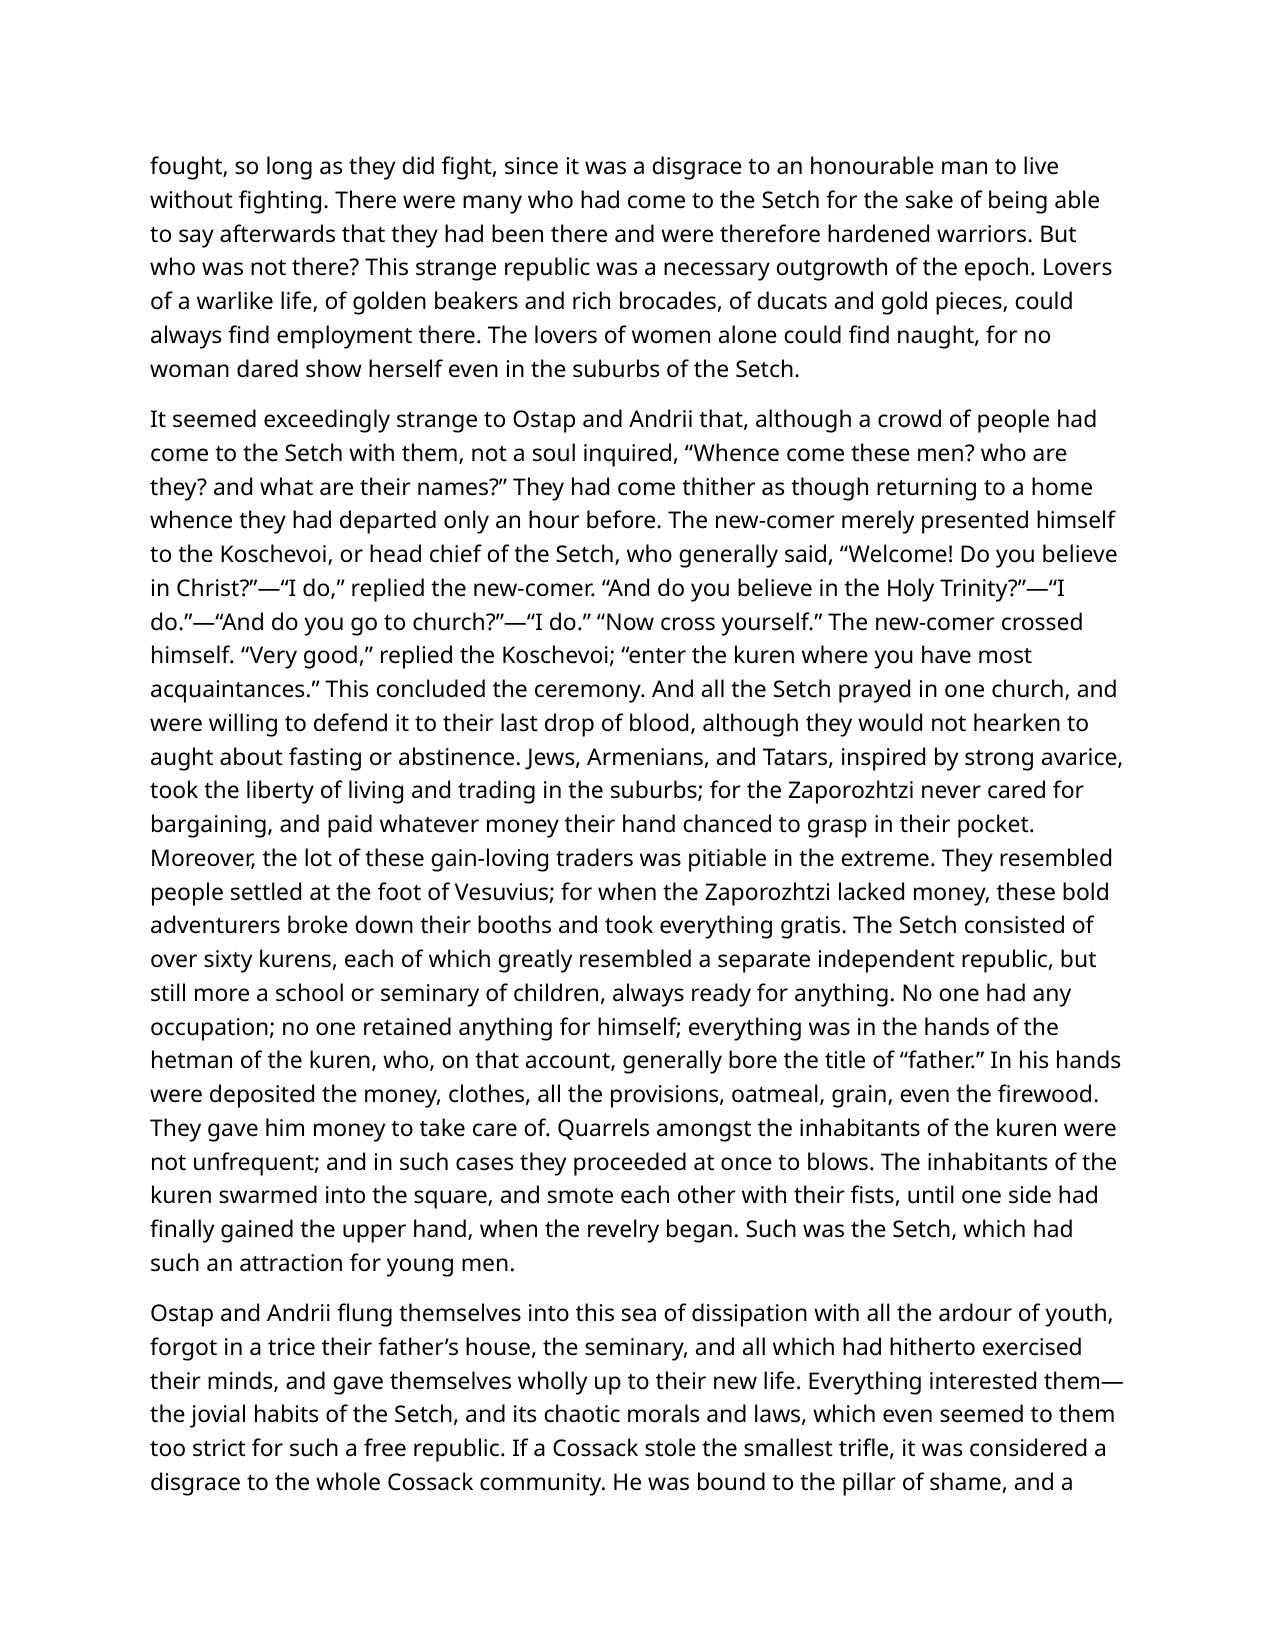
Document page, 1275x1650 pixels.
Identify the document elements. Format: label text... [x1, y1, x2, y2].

text It seemed exceedingly strange to Ostap and Andrii that, although a crowd of people had come to the Setch with them, not a soul inquired, “Whence come these men? who are they? and what are their names?” They had come thither as though returning to a home whence they had departed only an hour before. The new-comer merely presented himself to the Koschevoi, or head chief of the Setch, who generally said, “Welcome! Do you believe in Christ?”—“I do,” replied the new-comer. “And do you believe in the Holy Trinity?”—“I do.”—“And do you go to church?”—“I do.” “Now cross yourself.” The new-comer crossed himself. “Very good,” replied the Koschevoi; “enter the kuren where you have most acquaintances.” This concluded the ceremony. And all the Setch prayed in one church, and were willing to defend it to their last drop of blood, although they would not hearken to aught about fasting or abstinence. Jews, Armenians, and Tatars, inspired by strong avarice, took the liberty of living and trading in the suburbs; for the Zaporozhtzi never cared for bargaining, and paid whatever money their hand chanced to grasp in their pocket. Moreover, the lot of these gain-loving traders was pitiable in the extreme. They resembled people settled at the foot of Vesuvius; for when the Zaporozhtzi lacked money, these bold adventurers broke down their booths and took everything gratis. The Setch consisted of over sixty kurens, each of which greatly resembled a separate independent republic, but still more a school or seminary of children, always ready for anything. No one had any occupation; no one retained anything for himself; everything was in the hands of the hetman of the kuren, who, on that account, generally bore the title of “father.” In his hands were deposited the money, clothes, all the provisions, oatmeal, grain, even the firewood. They gave him money to take care of. Quarrels amongst the inhabitants of the kuren were not unfrequent; and in such cases they proceeded at once to blows. The inhabitants of the kuren swarmed into the square, and smote each other with their fists, until one side had finally gained the upper hand, when the revelry began. Such was the Setch, which had such an attraction for young men. [150, 403, 1125, 1278]
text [150, 150, 1125, 384]
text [150, 1297, 1125, 1497]
